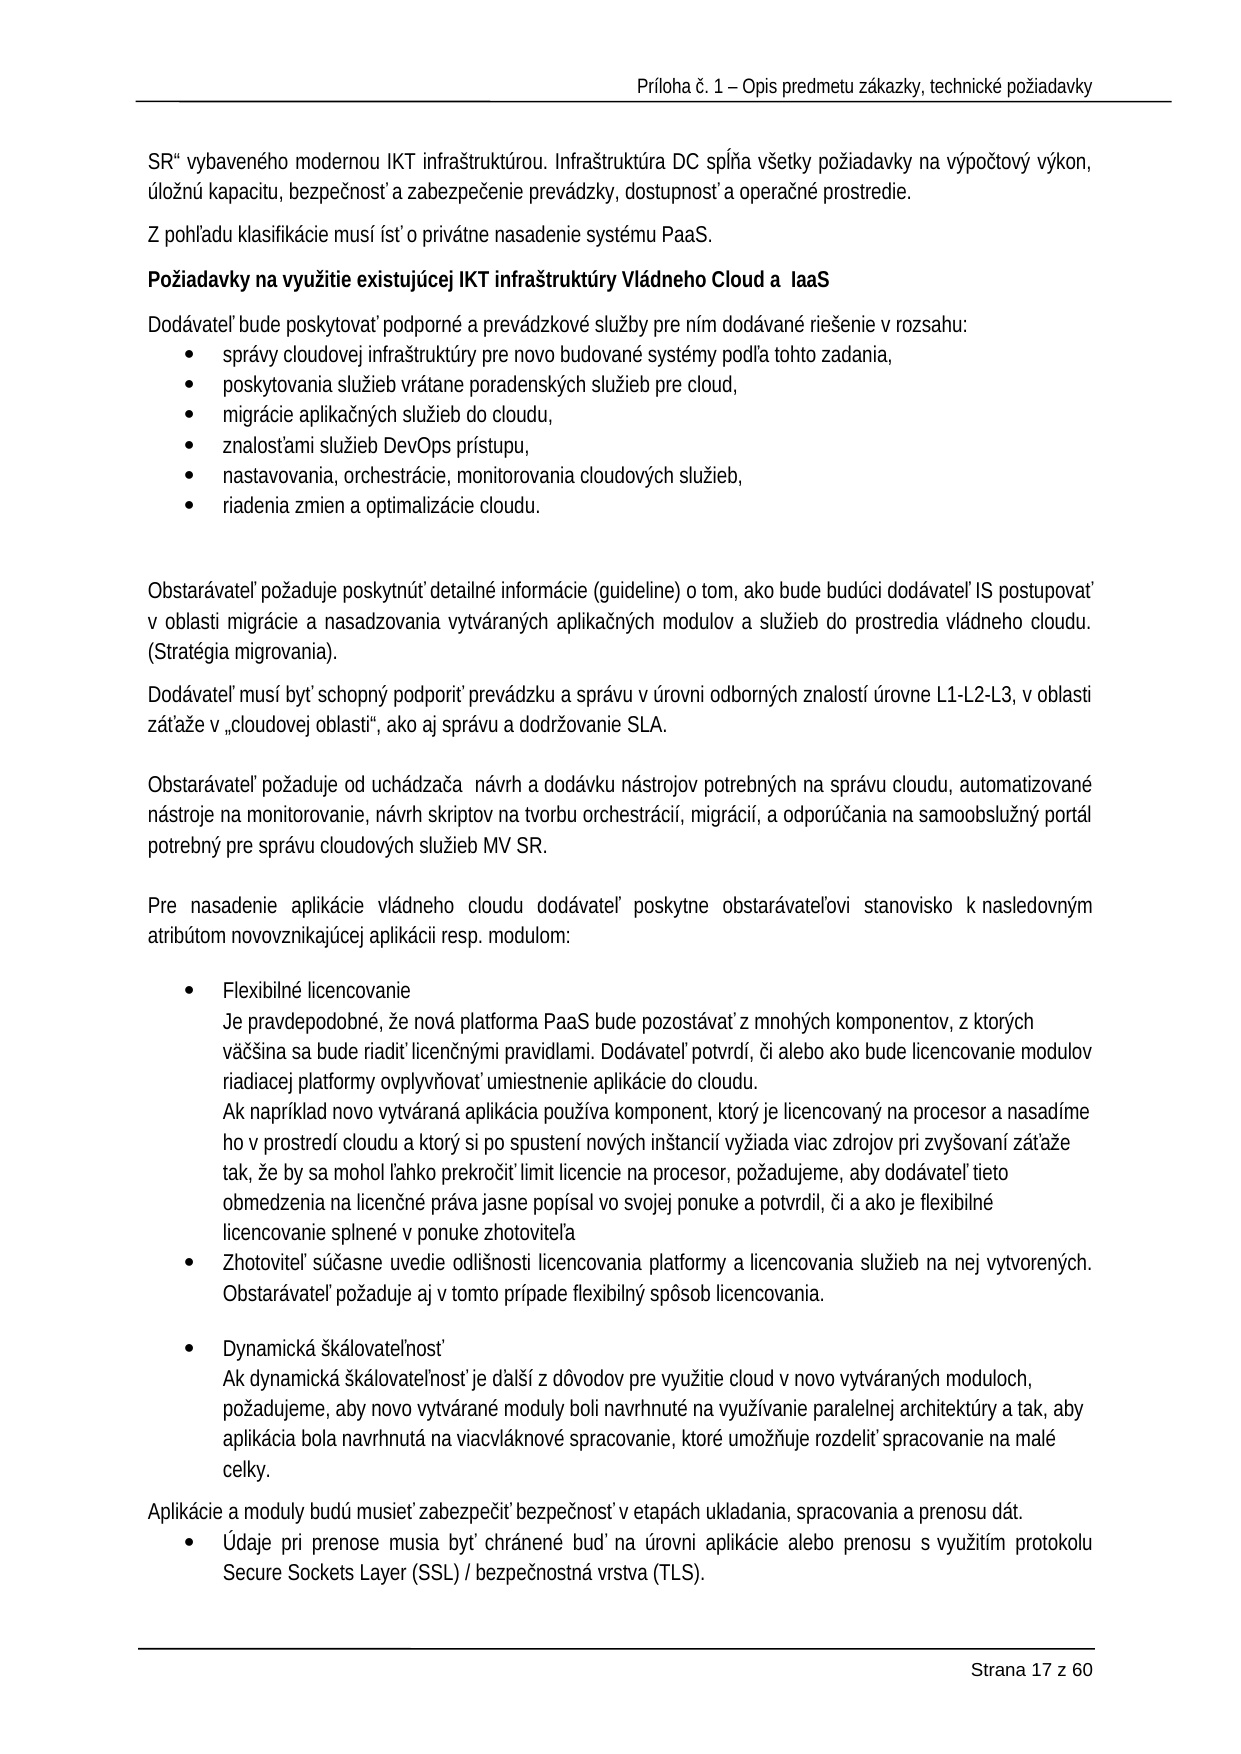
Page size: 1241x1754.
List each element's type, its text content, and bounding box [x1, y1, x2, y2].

text Dodávateľ musí byť schopný podporiť prevádzku a správu v úrovni odborných znalostí úrovne L1-L2-L3, v oblasti záťaže v „cloudovej oblasti“, ako aj správu a dodržovanie SLA. [148, 681, 1092, 737]
list znalosťami služieb DevOps prístupu, [185, 432, 1092, 458]
list Údaje pri prenose musia byť chránené buď na úrovni aplikácie alebo prenosu s využitím protokolu Secure Sockets Layer (SSL) / bezpečnostná vrstva (TLS). [185, 1528, 1092, 1585]
list Zhotoviteľ súčasne uvedie odlišnosti licencovania platformy a licencovania služieb na nej vytvorených. Obstarávateľ požaduje aj v tomto prípade flexibilný spôsob licencovania. [185, 1249, 1092, 1306]
list migrácie aplikačných služieb do cloudu, [185, 401, 1092, 428]
list poskytovania služieb vrátane poradenských služieb pre cloud, [185, 371, 1092, 398]
text Dodávateľ bude poskytovať podporné a prevádzkové služby pre ním dodávané riešenie v rozsahu: [148, 311, 1092, 337]
list Flexibilné licencovanie Je pravdepodobné, že nová platforma PaaS bude pozostávať z mnohých komponentov, z ktorých väčšina sa bude riadiť licenčnými pravidlami. Dodávateľ potvrdí, či alebo ako bude licencovanie modulov riadiacej platformy ovplyvňovať umiestnenie aplikácie do cloudu. Ak napríklad novo vytváraná aplikácia používa komponent, ktorý je licencovaný na procesor a nasadíme ho v prostredí cloudu a ktorý si po spustení nových inštancií vyžiada viac zdrojov pri zvyšovaní záťaže tak, že by sa mohol ľahko prekročiť limit licencie na procesor, požadujeme, aby dodávateľ tieto obmedzenia na licenčné práva jasne popísal vo svojej ponuke a potvrdil, či a ako je flexibilné licencovanie splnené v ponuke zhotoviteľa [185, 977, 1092, 1246]
list riadenia zmien a optimalizácie cloudu. [185, 492, 1092, 518]
list Dynamická škálovateľnosť Ak dynamická škálovateľnosť je ďalší z dôvodov pre využitie cloud v novo vytváraných moduloch, požadujeme, aby novo vytvárané moduly boli navrhnuté na využívanie paralelnej architektúry a tak, aby aplikácia bola navrhnutá na viacvláknové spracovanie, ktoré umožňuje rozdeliť spracovanie na malé celky. [185, 1335, 1092, 1482]
text Požiadavky na využitie existujúcej IKT infraštruktúry Vládneho Cloud a IaaS [148, 266, 1092, 292]
text Aplikácie a moduly budú musieť zabezpečiť bezpečnosť v etapách ukladania, spracovania a prenosu dát. [148, 1498, 1092, 1525]
list nastavovania, orchestrácie, monitorovania cloudových služieb, [185, 462, 1092, 488]
text Obstarávateľ požaduje poskytnúť detailné informácie (guideline) o tom, ako bude budúci dodávateľ IS postupovať v oblasti migrácie a nasadzovania vytváraných aplikačných modulov a služieb do prostredia vládneho cloudu. (Stratégia migrovania). [148, 577, 1092, 664]
text Pre nasadenie aplikácie vládneho cloudu dodávateľ poskytne obstarávateľovi stanovisko k nasledovným atribútom novovznikajúcej aplikácii resp. modulom: [148, 892, 1092, 949]
text Obstarávateľ požaduje od uchádzača návrh a dodávku nástrojov potrebných na správu cloudu, automatizované nástroje na monitorovanie, návrh skriptov na tvorbu orchestrácií, migrácií, a odporúčania na samoobslužný portál potrebný pre správu cloudových služieb MV SR. [148, 771, 1092, 858]
text Z pohľadu klasifikácie musí ísť o privátne nasadenie systému PaaS. [148, 221, 1092, 247]
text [148, 148, 1092, 204]
list správy cloudovej infraštruktúry pre novo budované systémy podľa tohto zadania, [185, 341, 1092, 367]
